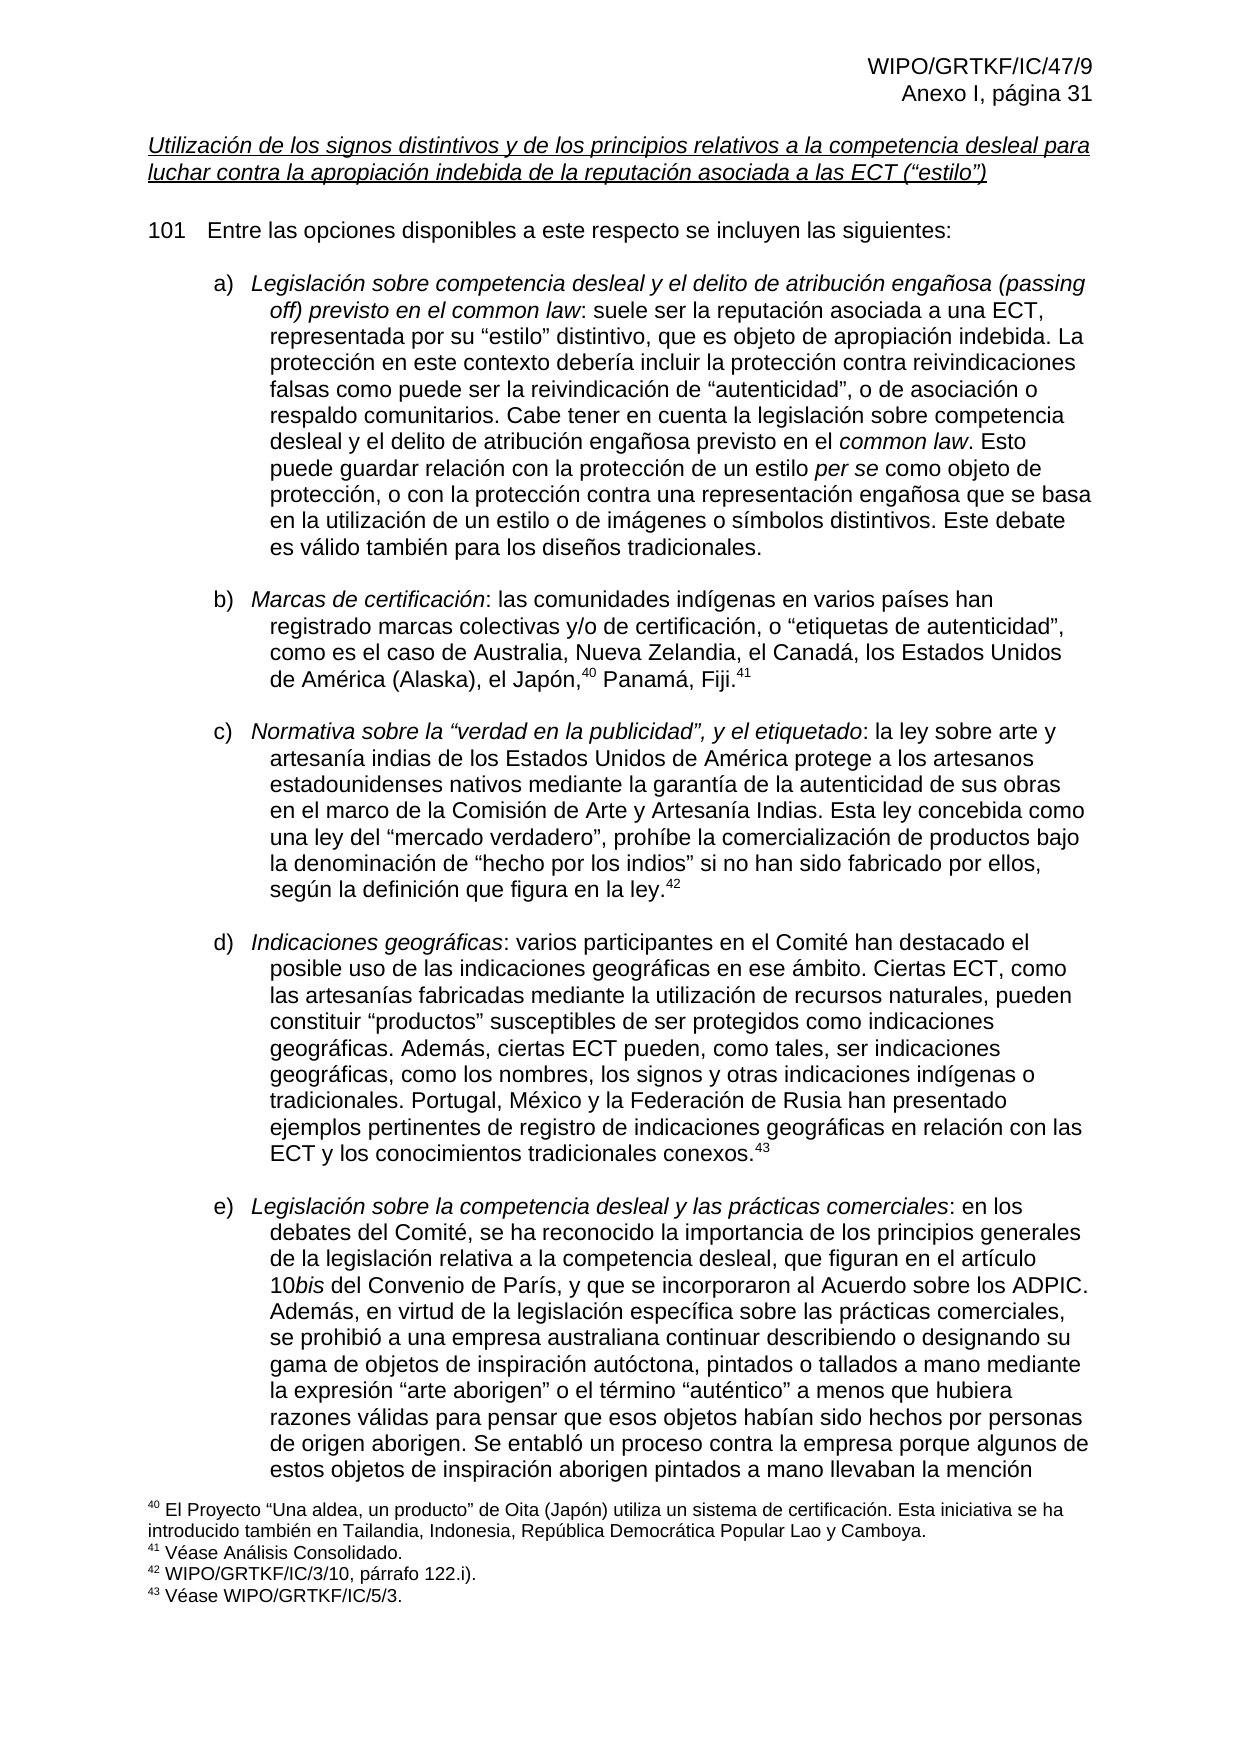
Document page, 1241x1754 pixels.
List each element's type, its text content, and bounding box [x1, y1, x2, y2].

list Marcas de certificación: las comunidades indígenas en varios países han registrado marcas colectivas y/o de certificación, o “etiquetas de autenticidad”, como es el caso de Australia, Nueva Zelandia, el Canadá, los Estados Unidos de América (Alaska), el Japón, Panamá, Fiji. [213, 586, 1092, 692]
list Normativa sobre la “verdad en la publicidad”, y el etiquetado: la ley sobre arte y artesanía indias de los Estados Unidos de América protege a los artesanos estadounidenses nativos mediante la garantía de la autenticidad de sus obras en el marco de la Comisión de Arte y Artesanía Indias. Esta ley concebida como una ley del “mercado verdadero”, prohíbe la comercialización de productos bajo la denominación de “hecho por los indios” si no han sido fabricado por ellos, según la definición que figura en la ley. [213, 718, 1092, 903]
text Entre las opciones disponibles a este respecto se incluyen las siguientes: [148, 217, 1092, 244]
text Utilización de los signos distintivos y de los principios relativos a la competencia desleal para luchar contra la apropiación indebida de la reputación asociada a las ECT (“estilo”) [148, 132, 1092, 185]
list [213, 1193, 1092, 1482]
list Indicaciones geográficas: varios participantes en el Comité han destacado el posible uso de las indicaciones geográficas en ese ámbito. Ciertas ECT, como las artesanías fabricadas mediante la utilización de recursos naturales, pueden constituir “productos” susceptibles de ser protegidos como indicaciones geográficas. Además, ciertas ECT pueden, como tales, ser indicaciones geográficas, como los nombres, los signos y otras indicaciones indígenas o tradicionales. Portugal, México y la Federación de Rusia han presentado ejemplos pertinentes de registro de indicaciones geográficas en relación con las ECT y los conocimientos tradicionales conexos. [213, 929, 1092, 1166]
list Legislación sobre competencia desleal y el delito de atribución engañosa (passing off) previsto en el common law: suele ser la reputación asociada a una ECT, representada por su “estilo” distintivo, que es objeto de apropiación indebida. La protección en este contexto debería incluir la protección contra reivindicaciones falsas como puede ser la reivindicación de “autenticidad”, o de asociación o respaldo comunitarios. Cabe tener en cuenta la legislación sobre competencia desleal y el delito de atribución engañosa previsto en el common law. Esto puede guardar relación con la protección de un estilo per se como objeto de protección, o con la protección contra una representación engañosa que se basa en la utilización de un estilo o de imágenes o símbolos distintivos. Este debate es válido también para los diseños tradicionales. [213, 270, 1092, 560]
